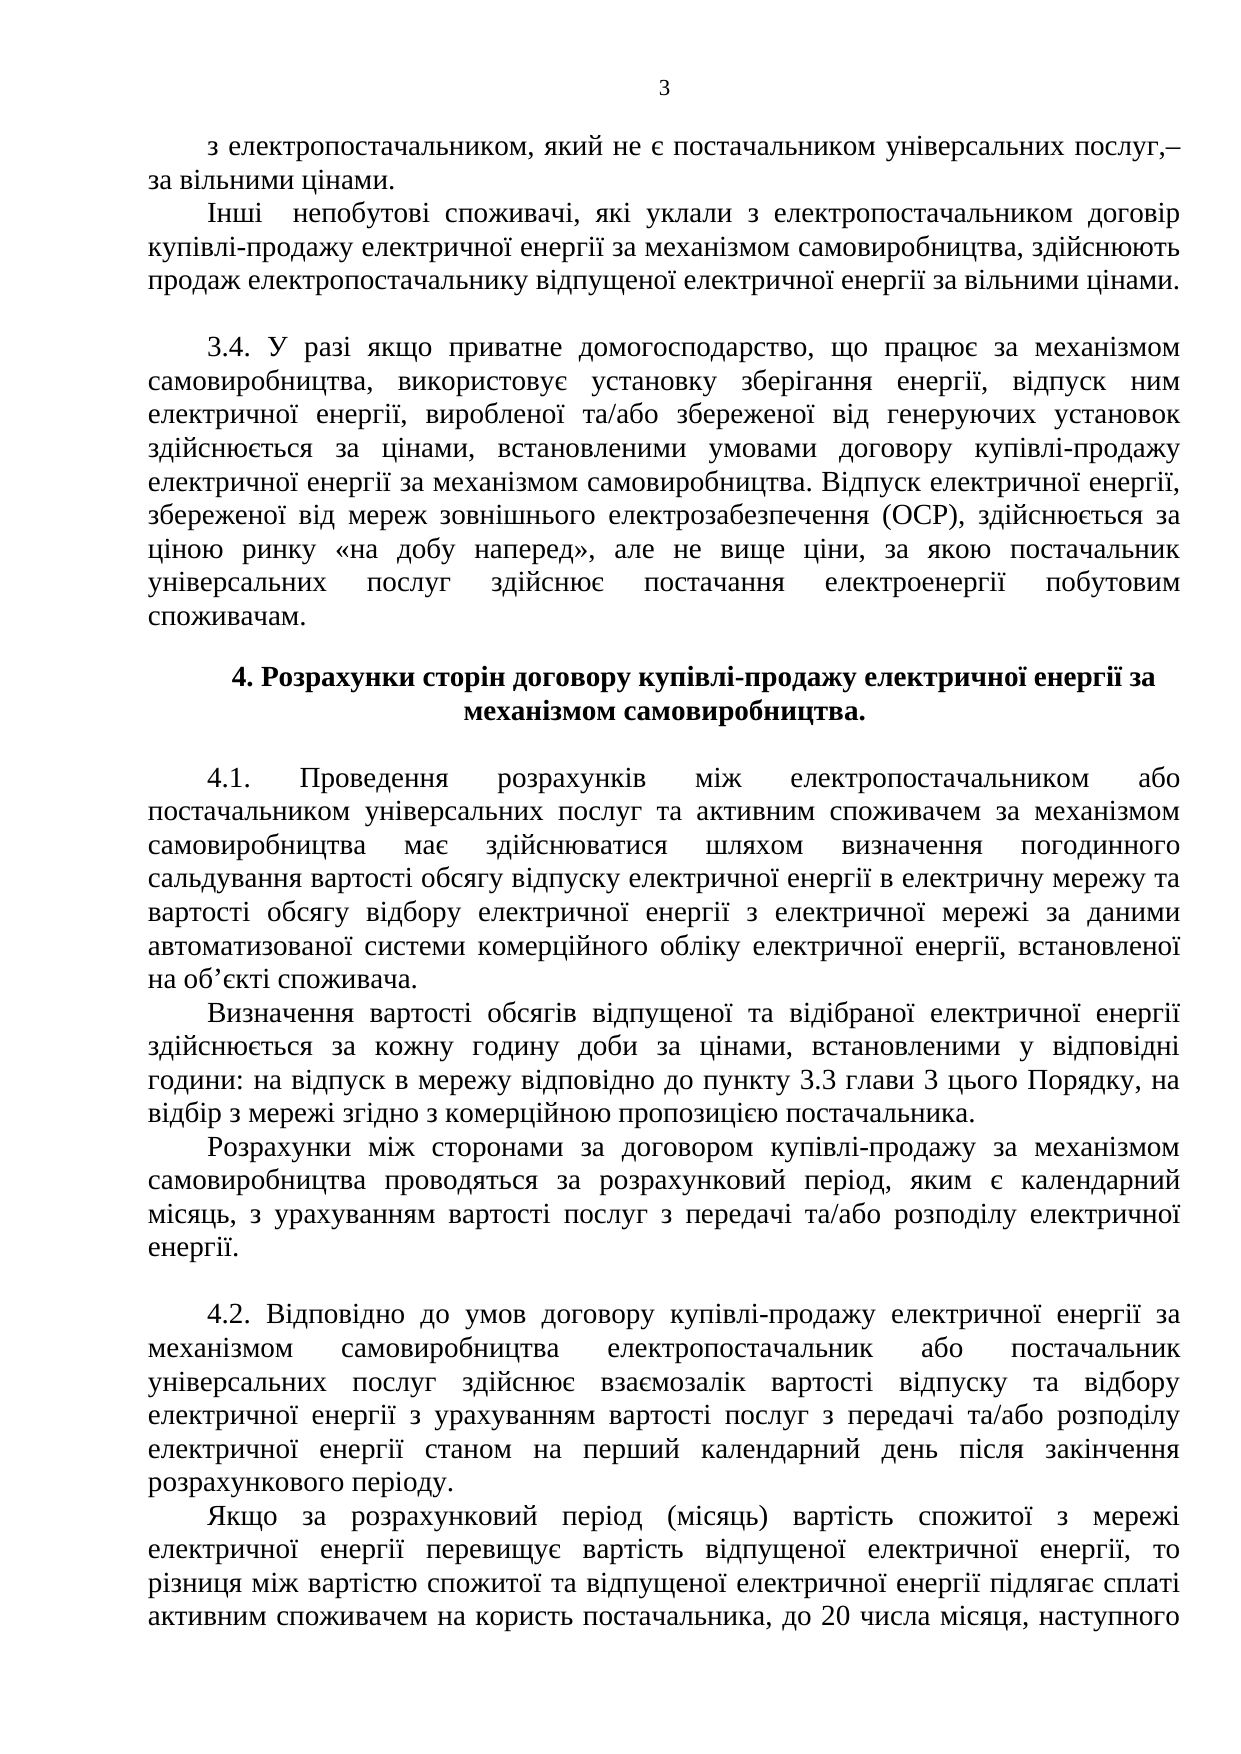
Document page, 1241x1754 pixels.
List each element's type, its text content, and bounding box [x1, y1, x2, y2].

text 4.1. Проведення розрахунків між електропостачальником або постачальником універсальних послуг та активним споживачем за механізмом самовиробництва має здійснюватися шляхом визначення погодинного сальдування вартості обсягу відпуску електричної енергії в електричну мережу та вартості обсягу відбору електричної енергії з електричної мережі за даними автоматизованої системи комерційного обліку електричної енергії, встановленої на об’єкті споживача. [148, 760, 1181, 995]
text Визначення вартості обсягів відпущеної та відібраної електричної енергії здійснюється за кожну годину доби за цінами, встановленими у відповідні години: на відпуск в мережу відповідно до пункту 3.3 глави 3 цього Порядку, на відбір з мережі згідно з комерційною пропозицією постачальника. [148, 995, 1181, 1129]
text Розрахунки між сторонами за договором купівлі-продажу за механізмом самовиробництва проводяться за розрахунковий період, яким є календарний місяць, з урахуванням вартості послуг з передачі та/або розподілу електричної енергії. [148, 1129, 1181, 1263]
text 3.4. У разі якщо приватне домогосподарство, що працює за механізмом самовиробництва, використовує установку зберігання енергії, відпуск ним електричної енергії, виробленої та/або збереженої від генеруючих установок здійснюється за цінами, встановленими умовами договору купівлі-продажу електричної енергії за механізмом самовиробництва. Відпуск електричної енергії, збереженої від мереж зовнішнього електрозабезпечення (ОСР), здійснюється за ціною ринку «на добу наперед», але не вище ціни, за якою постачальник універсальних послуг здійснює постачання електроенергії побутовим споживачам. [148, 329, 1181, 631]
text 4.2. Відповідно до умов договору купівлі-продажу електричної енергії за механізмом самовиробництва електропостачальник або постачальник універсальних послуг здійснює взаємозалік вартості відпуску та відбору електричної енергії з урахуванням вартості послуг з передачі та/або розподілу електричної енергії станом на перший календарний день після закінчення розрахункового періоду. [148, 1297, 1181, 1498]
text з електропостачальником, який не є постачальником універсальних послуг,– за вільними цінами. [148, 128, 1181, 195]
text Інші непобутові споживачі, які уклали з електропостачальником договір купівлі-продажу електричної енергії за механізмом самовиробництва, здійснюють продаж електропостачальнику відпущеної електричної енергії за вільними цінами. [148, 195, 1181, 296]
text 4. Розрахунки сторін договору купівлі-продажу електричної енергії за механізмом самовиробництва. [148, 659, 1181, 726]
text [148, 1498, 1181, 1632]
